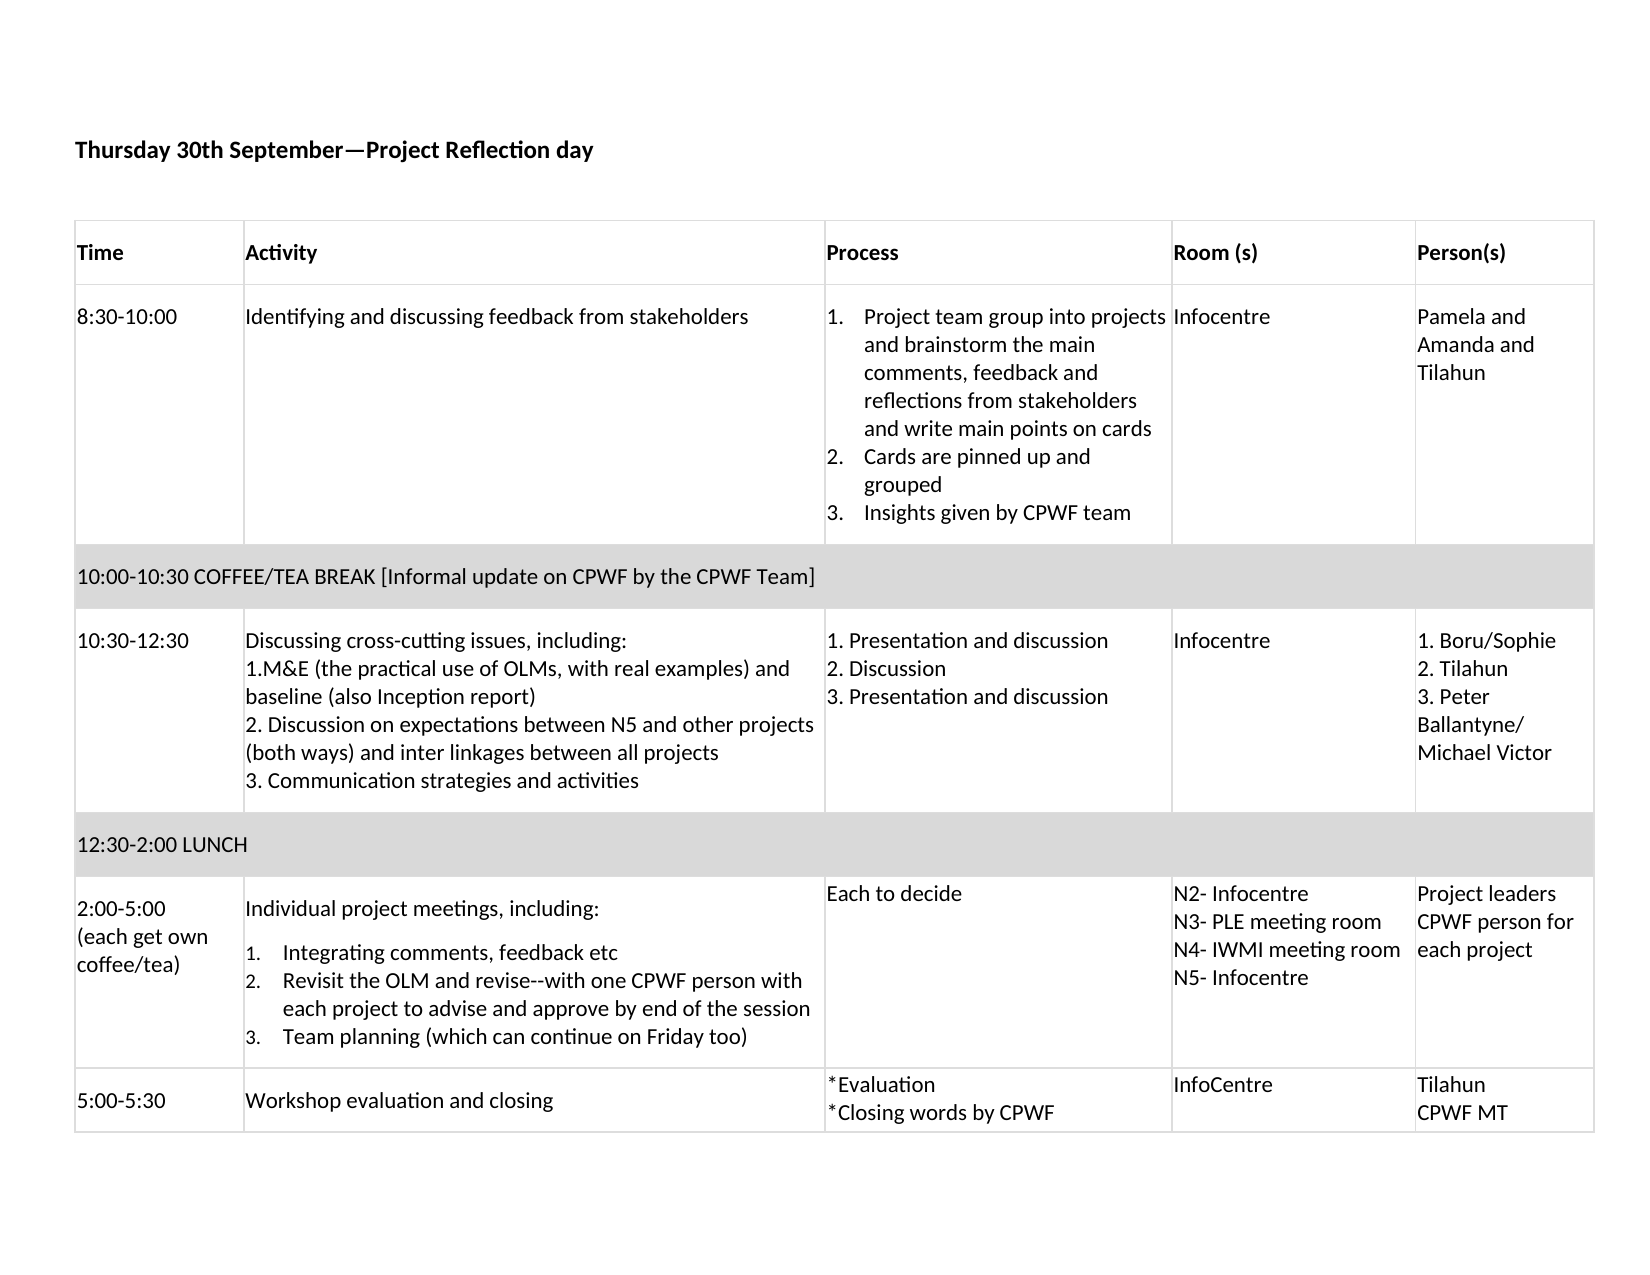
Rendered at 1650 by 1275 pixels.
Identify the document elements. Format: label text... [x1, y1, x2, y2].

text Thursday 30th September—Project Reflection day [75, 75, 1575, 194]
table_header Room (s) [1173, 221, 1415, 283]
table_cell InfoCentre [1173, 1069, 1415, 1131]
table_header Person(s) [1416, 221, 1593, 283]
table_cell Infocentre [1173, 285, 1415, 544]
table_cell 1. Presentation and discussion 2. Discussion 3. Presentation and discussion [826, 609, 1171, 812]
table_cell 2:00-5:00 (each get own coffee/tea) [76, 877, 243, 1067]
table_cell Infocentre [1173, 609, 1415, 812]
table_cell Each to decide [826, 877, 1171, 1067]
table_cell *Evaluation *Closing words by CPWF [826, 1069, 1171, 1131]
table_cell Tilahun CPWF MT [1416, 1069, 1593, 1131]
table_cell Discussing cross-cutting issues, including: 1.M&E (the practical use of OLMs, with real examples) and baseline (also Inception report) 2. Discussion on expectations between N5 and other projects (both ways) and inter linkages between all projects 3. Communication strategies and activities [245, 609, 824, 812]
table_cell Identifying and discussing feedback from stakeholders [245, 285, 824, 544]
table_header Activity [245, 221, 824, 283]
table_header Time [76, 221, 243, 283]
table_cell Individual project meetings, including: Integrating comments, feedback etc Revisit the OLM and revise--with one CPWF person with each project to advise and approve by end of the session Team planning (which can continue on Friday too) [245, 877, 824, 1067]
table_header Process [826, 221, 1171, 283]
table_cell 1. Boru/Sophie 2. Tilahun 3. Peter Ballantyne/ Michael Victor [1416, 609, 1593, 812]
table_cell Project leaders CPWF person for each project [1416, 877, 1593, 1067]
table_cell 10:30-12:30 [76, 609, 243, 812]
table_cell Workshop evaluation and closing [245, 1069, 824, 1131]
table_cell 8:30-10:00 [76, 285, 243, 544]
table_cell Pamela and Amanda and Tilahun [1416, 285, 1593, 544]
table_cell N2- Infocentre N3- PLE meeting room N4- IWMI meeting room N5- Infocentre [1173, 877, 1415, 1067]
table_cell 5:00-5:30 [76, 1069, 243, 1131]
table_cell 10:00-10:30 COFFEE/TEA BREAK [Informal update on CPWF by the CPWF Team] [76, 545, 1593, 608]
table_cell Project team group into projects and brainstorm the main comments, feedback and reflections from stakeholders and write main points on cards Cards are pinned up and grouped Insights given by CPWF team [826, 285, 1171, 544]
table_cell 12:30-2:00 LUNCH [76, 813, 1593, 876]
